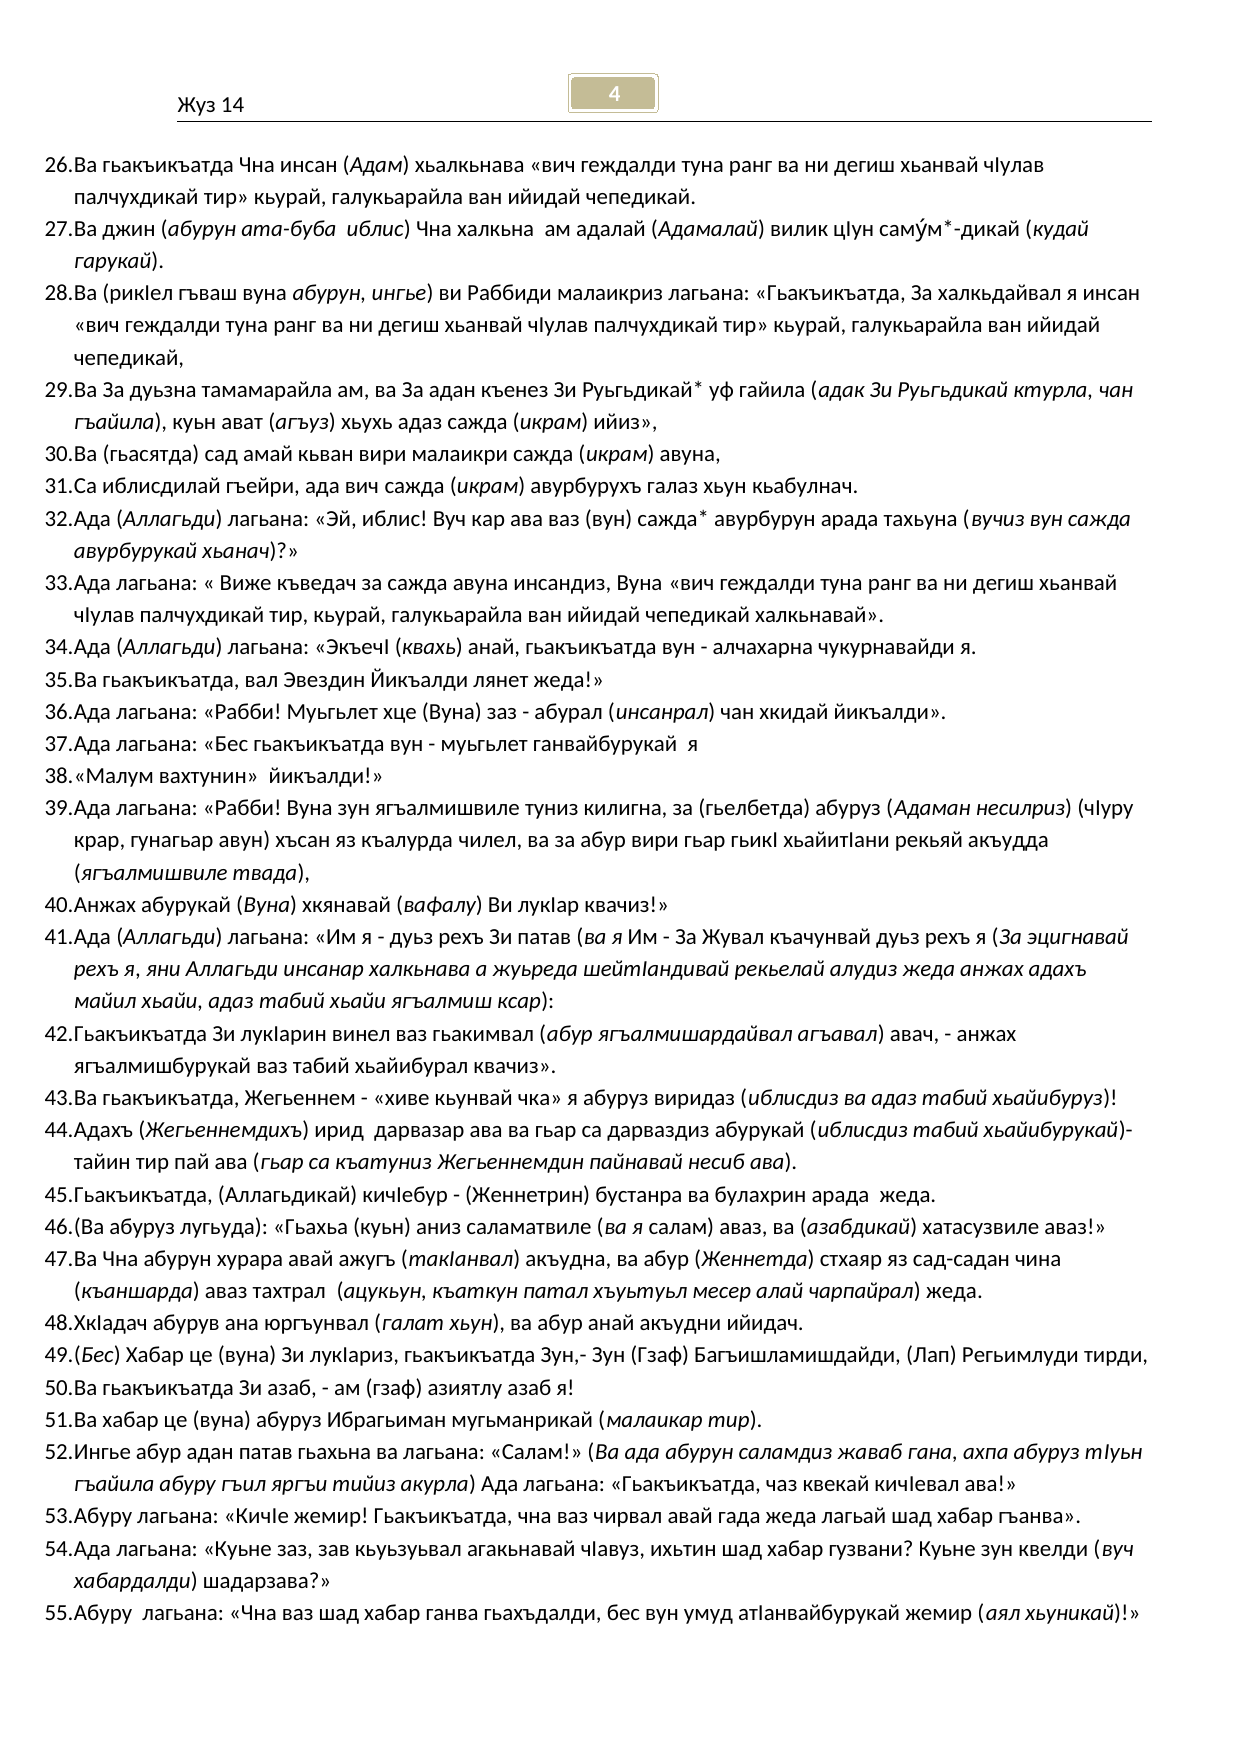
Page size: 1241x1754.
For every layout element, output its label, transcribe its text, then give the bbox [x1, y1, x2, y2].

list ХкIадач абурув ана юргъунвал (галат хьун), ва абур анай акъудни ийидач. [44, 1308, 1152, 1336]
list Ва гьакъикъатда, вал Эвездин Йикъалди лянет жеда!» [44, 665, 1152, 693]
list (Бес) Хабар це (вуна) Зи лукIариз, гьакъикъатда Зун,- Зун (Гзаф) Багъишламишдайди, (Лап) Регьимлуди тирди, [44, 1341, 1152, 1369]
list Ва (гьасятда) сад амай кьван вири малаикри сажда (икрам) авуна, [44, 439, 1152, 467]
list Ада лагьана: «Бес гьакъикъатда вун - муьгьлет ганвайбурукай я [44, 729, 1152, 757]
list Ада лагьана: «Рабби! Вуна зун ягъалмишвиле туниз килигна, за (гьелбетда) абуруз (Адаман несилриз) (чIуру крар, гунагьар авун) хъсан яз къалурда чилел, ва за абур вири гьар гьикI хьайитIани рекьяй акъудда (ягъалмишвиле твада), [44, 793, 1152, 886]
list Ингье абур адан патав гьахьна ва лагьана: «Салам!» (Ва ада абурун саламдиз жаваб гана, ахпа абуруз тIуьн гъайила абуру гъил яргъи тийиз акурла) Ада лагьана: «Гьакъикъатда, чаз квекай кичIевал ава!» [44, 1437, 1152, 1497]
list Абуру лагьана: «Чна ваз шад хабар ганва гьахъдалди, бес вун умуд атIанвайбурукай жемир (аял хьуникай)!» [44, 1598, 1152, 1626]
list Ва За дуьзна тамамарайла ам, ва За адан къенез Зи Руьгьдикай* уф гайила (адак Зи Руьгьдикай ктурла, чан гъайила), куьн ават (агъуз) хьухь адаз сажда (икрам) ийиз», [44, 375, 1152, 435]
list Са иблисдилай гъейри, ада вич сажда (икрам) авурбурухъ галаз хьун кьабулнач. [44, 472, 1152, 499]
list Ада лагьана: «Рабби! Муьгьлет хце (Вуна) заз - абурал (инсанрал) чан хкидай йикъалди». [44, 697, 1152, 725]
list Ва гьакъикъатда Зи азаб, - ам (гзаф) азиятлу азаб я! [44, 1373, 1152, 1401]
list Ада (Аллагьди) лагьана: «ЭкъечI (квахь) анай, гьакъикъатда вун - алчахарна чукурнавайди я. [44, 632, 1152, 661]
list Ва гьакъикъатда, Жегьеннем - «хиве кьунвай чка» я абуруз виридаз (иблисдиз ва адаз табий хьайибуруз)! [44, 1083, 1152, 1111]
list Ва джин (абурун ата-буба иблис) Чна халкьна ам адалай (Адамалай) вилик цIун саму́м*-дикай (кудай гарукай). [44, 214, 1152, 274]
list Гьакъикъатда Зи лукIарин винел ваз гьакимвал (абур ягъалмишардайвал агъавал) авач, - анжах ягъалмишбурукай ваз табий хьайибурал квачиз». [44, 1019, 1152, 1079]
list Абуру лагьана: «КичIе жемир! Гьакъикъатда, чна ваз чирвал авай гада жеда лагьай шад хабар гъанва». [44, 1502, 1152, 1529]
list Ва гьакъикъатда Чна инсан (Адам) хьалкьнава «вич геждалди туна ранг ва ни дегиш хьанвай чIулав палчухдикай тир» кьурай, галукьарайла ван ийидай чепедикай. [44, 150, 1152, 210]
list Адахъ (Жегьеннемдихъ) ирид дарвазар ава ва гьар са дарваздиз абурукай (иблисдиз табий хьайибурукай)- тайин тир пай ава (гьар са къатуниз Жегьеннемдин пайнавай несиб ава). [44, 1115, 1152, 1176]
list (Ва абуруз лугьуда): «Гьахьа (куьн) аниз саламатвиле (ва я салам) аваз, ва (азабдикай) хатасузвиле аваз!» [44, 1212, 1152, 1240]
list «Малум вахтунин» йикъалди!» [44, 761, 1152, 789]
list Ада (Аллагьди) лагьана: «Им я - дуьз рехъ Зи патав (ва я Им - За Жувал къачунвай дуьз рехъ я (За эцигнавай рехъ я, яни Аллагьди инсанар халкьнава а жуьреда шейтIандивай рекьелай алудиз жеда анжах адахъ майил хьайи, адаз табий хьайи ягъалмиш ксар): [44, 922, 1152, 1014]
list Ва хабар це (вуна) абуруз Ибрагьиман мугьманрикай (малаикар тир). [44, 1405, 1152, 1433]
list Ва (рикIел гъваш вуна абурун, ингье) ви Раббиди малаикриз лагьана: «Гьакъикъатда, За халкьдайвал я инсан «вич геждалди туна ранг ва ни дегиш хьанвай чIулав палчухдикай тир» кьурай, галукьарайла ван ийидай чепедикай, [44, 278, 1152, 371]
list Гьакъикъатда, (Аллагьдикай) кичIебур - (Женнетрин) бустанра ва булахрин арада жеда. [44, 1180, 1152, 1208]
list Ада лагьана: «Куьне заз, зав кьуьзуьвал агакьнавай чIавуз, ихьтин шад хабар гузвани? Куьне зун квелди (вуч хабардалди) шадарзава?» [44, 1534, 1152, 1594]
list Ва Чна абурун хурара авай ажугъ (такIанвал) акъудна, ва абур (Женнетда) стхаяр яз сад-садан чина (къаншарда) аваз тахтрал (ацукьун, къаткун патал хъуьтуьл месер алай чарпайрал) жеда. [44, 1244, 1152, 1304]
list Ада лагьана: « Виже къведач за сажда авуна инсандиз, Вуна «вич геждалди туна ранг ва ни дегиш хьанвай чIулав палчухдикай тир, кьурай, галукьарайла ван ийидай чепедикай халкьнавай». [44, 568, 1152, 628]
list Ада (Аллагьди) лагьана: «Эй, иблис! Вуч кар ава ваз (вун) сажда* авурбурун арада тахьуна (вучиз вун сажда авурбурукай хьанач)?» [44, 504, 1152, 564]
list Анжах абурукай (Вуна) хкянавай (вафалу) Ви лукIар квачиз!» [44, 890, 1152, 918]
